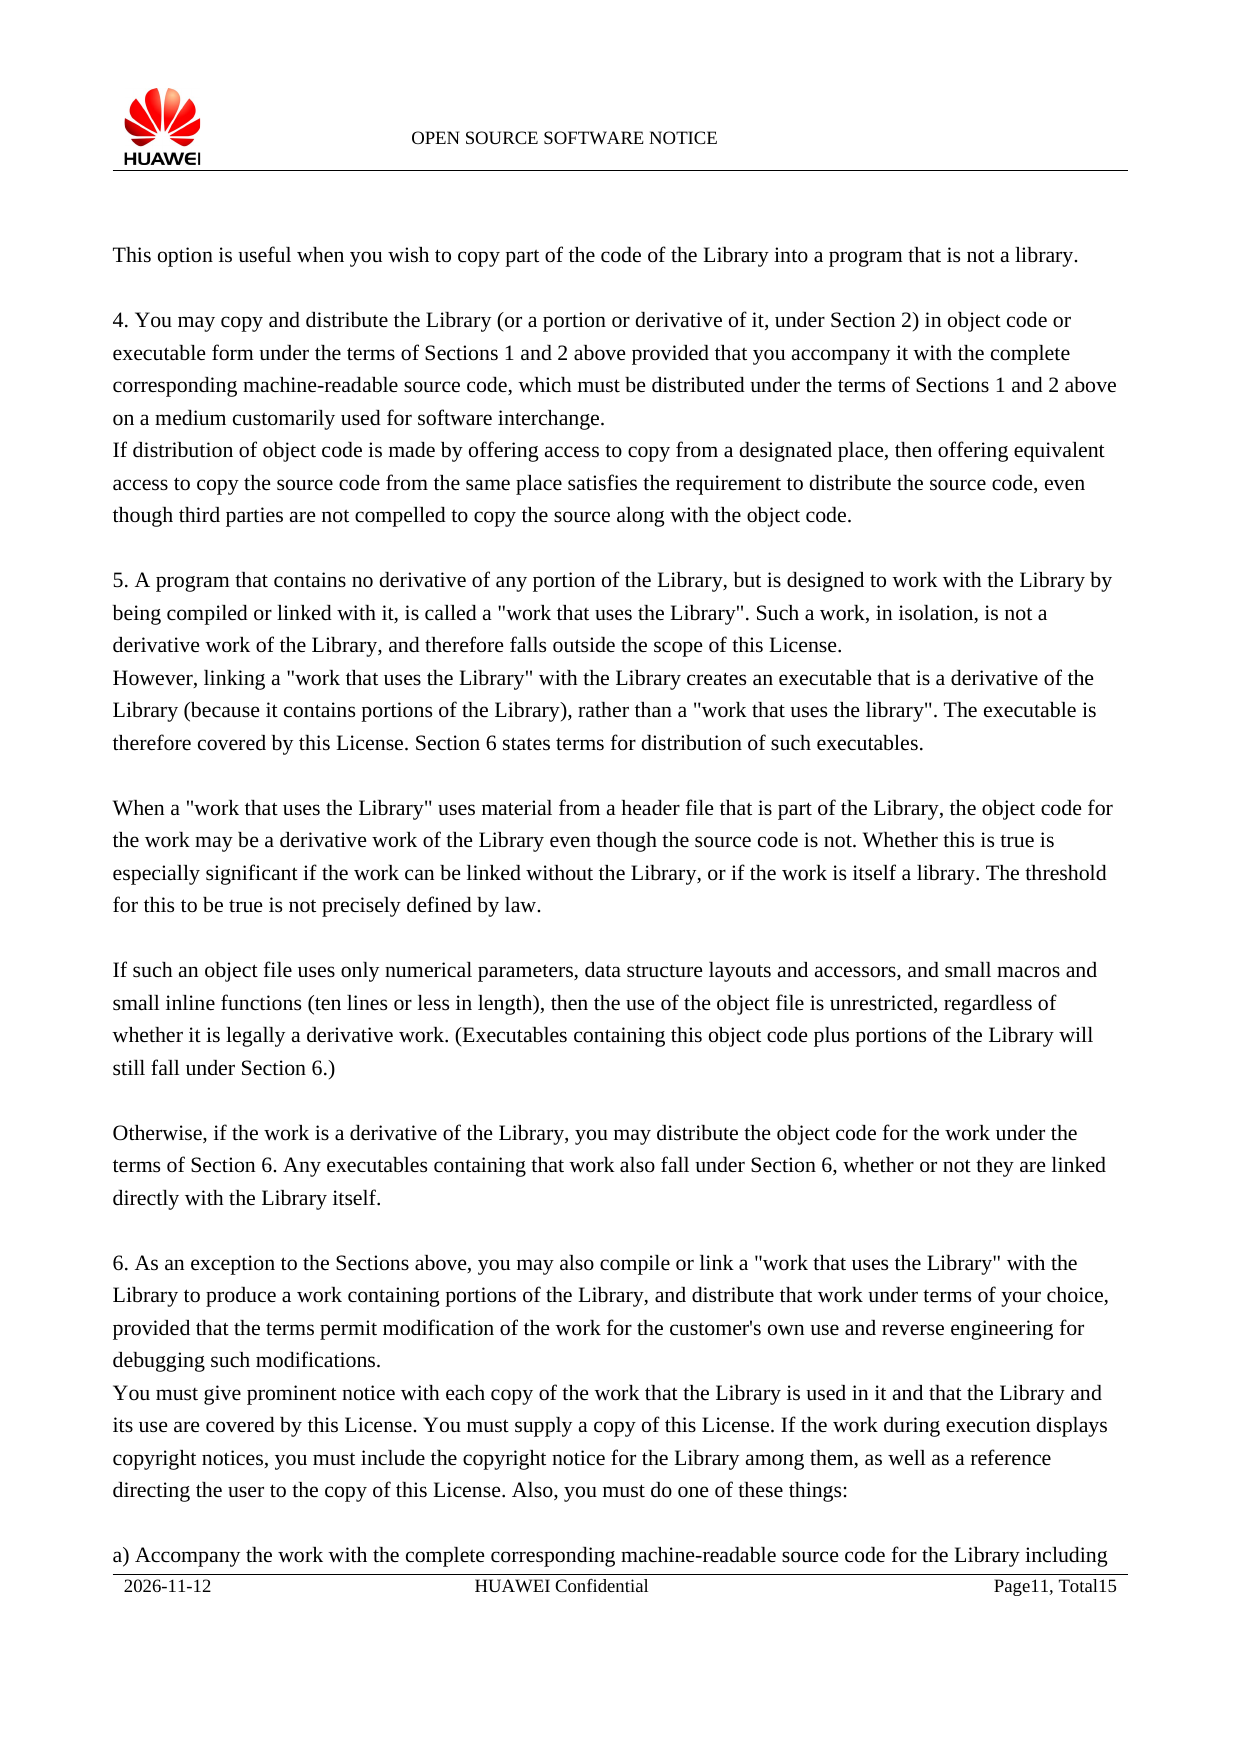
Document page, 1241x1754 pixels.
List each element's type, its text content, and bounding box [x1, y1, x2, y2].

picture [124, 88, 201, 165]
